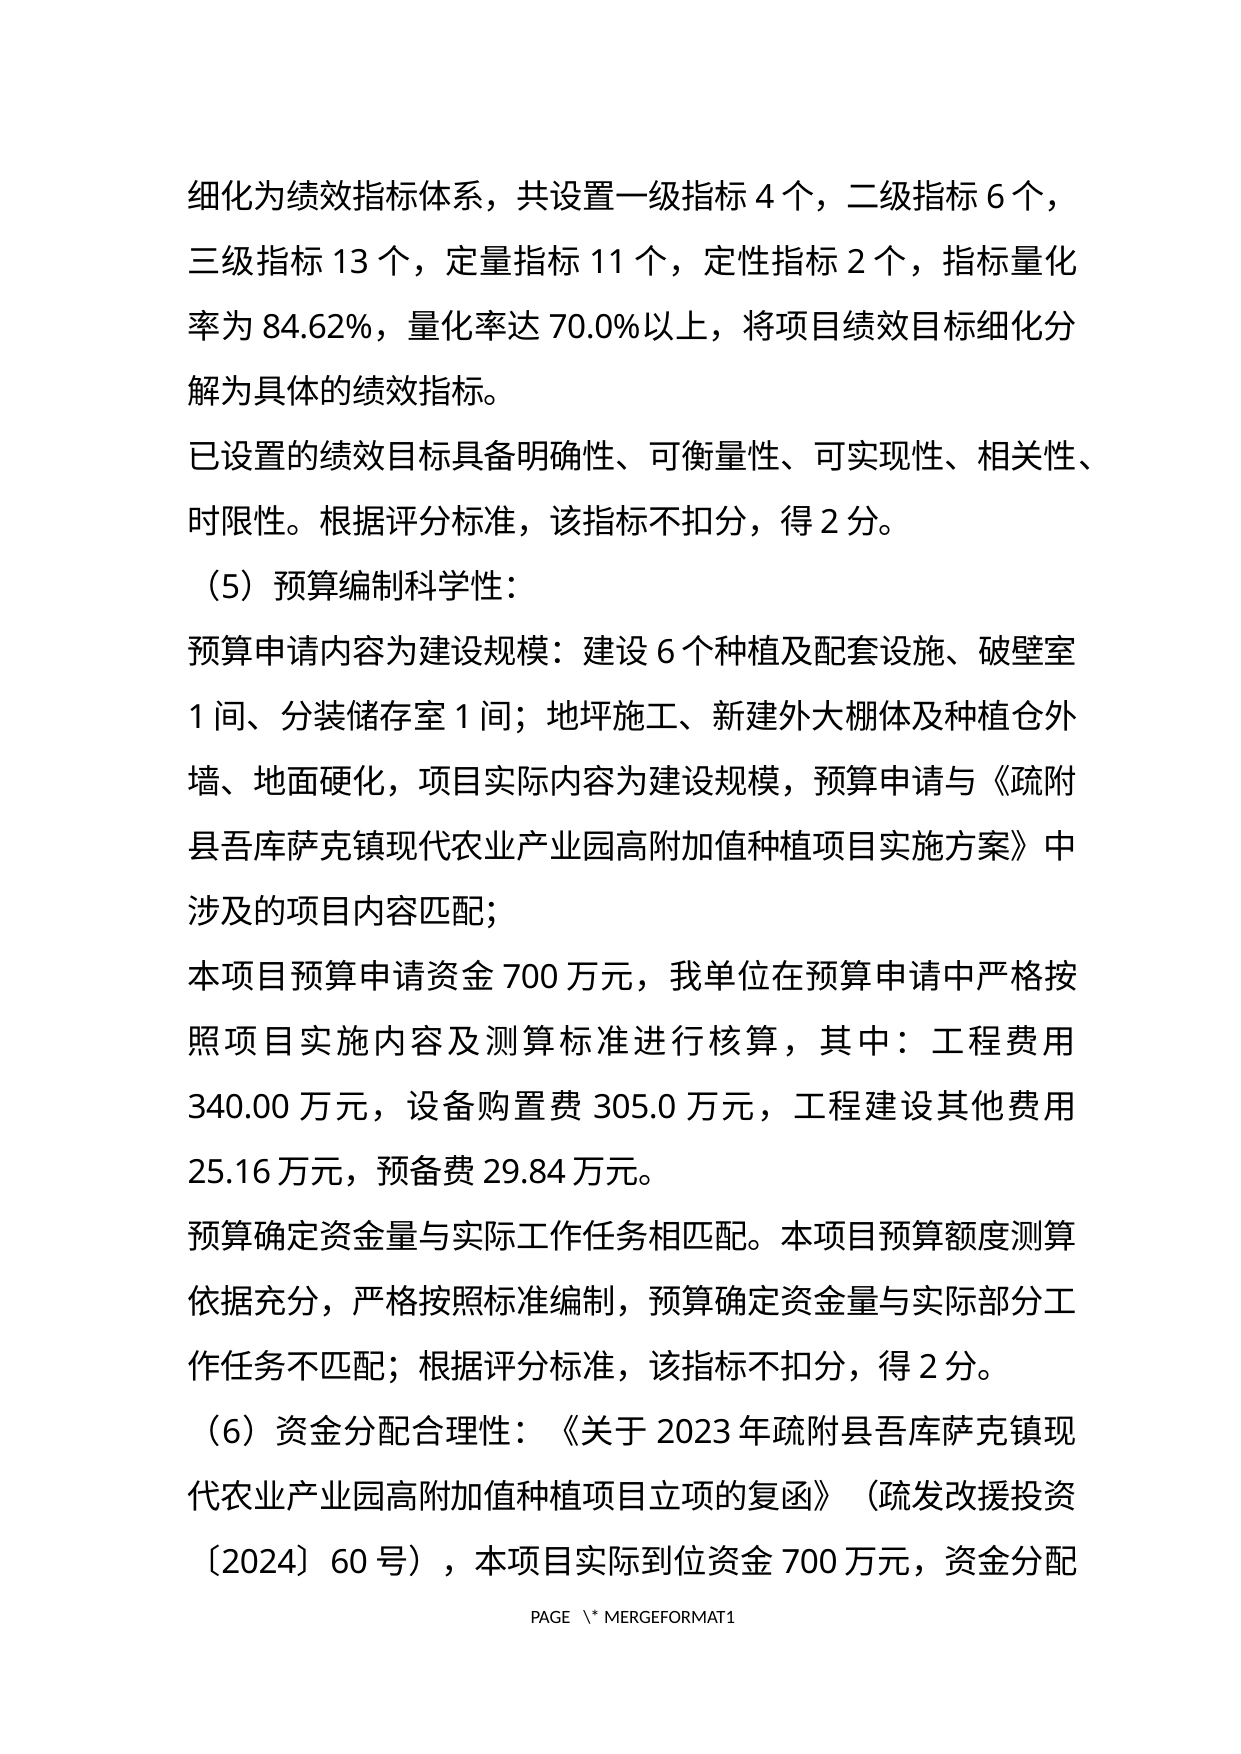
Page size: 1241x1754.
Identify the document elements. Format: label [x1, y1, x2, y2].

text [187, 162, 1078, 1592]
